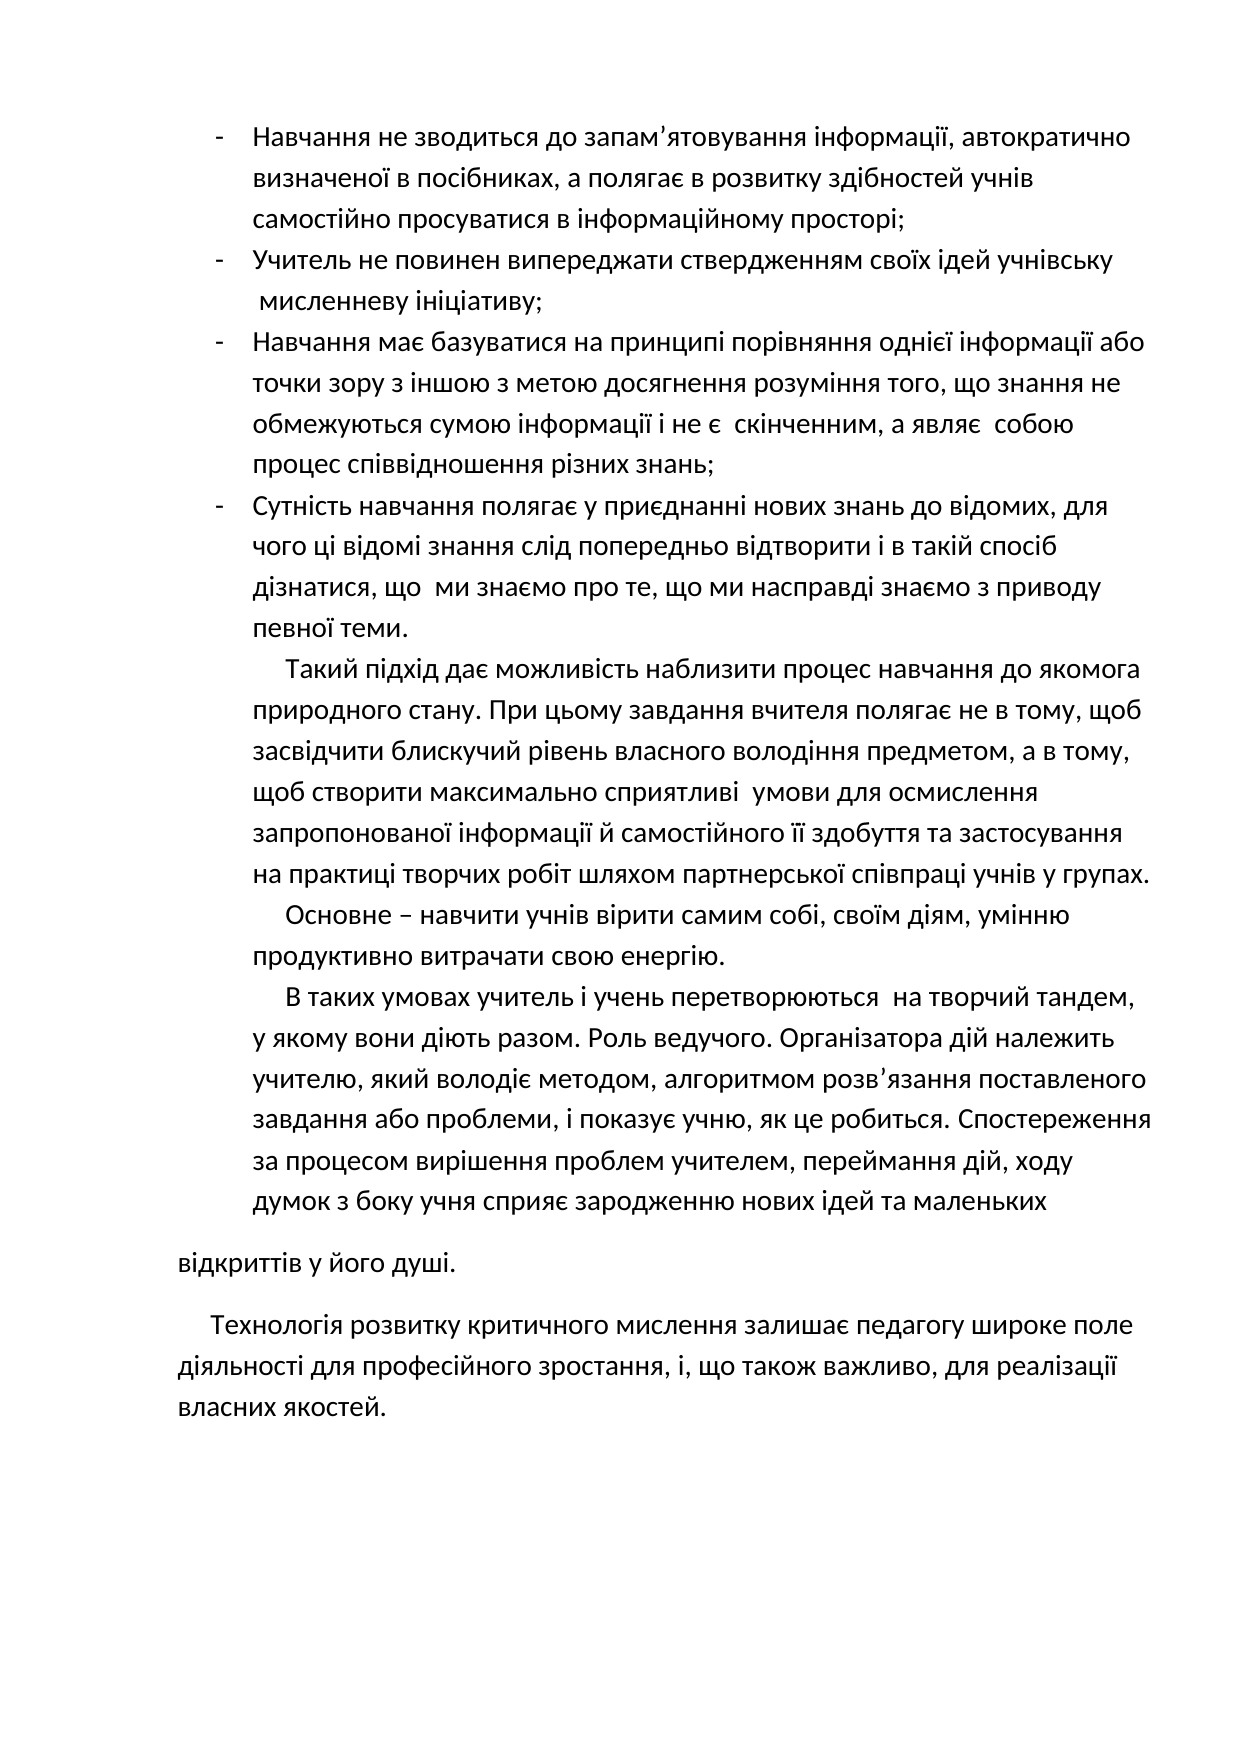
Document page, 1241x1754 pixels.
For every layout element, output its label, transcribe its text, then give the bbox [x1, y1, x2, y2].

list Сутність навчання полягає у приєднанні нових знань до відомих, для [215, 487, 1152, 522]
list чого ці відомі знання слід попередньо відтворити і в такій спосіб дізнатися, що ми знаємо про те, що ми насправді знаємо з приводу певної теми. [252, 527, 1152, 645]
text відкриттів у його душі. [177, 1244, 1152, 1280]
list В таких умовах учитель і учень перетворюються на творчий тандем, у якому вони діють разом. Роль ведучого. Організатора дій належить учителю, який володіє методом, алгоритмом розв’язання поставленого завдання або проблеми, і показує учню, як це робиться. Спостереження за процесом вирішення проблем учителем, переймання дій, ходу думок з боку учня сприяє зародженню нових ідей та маленьких [252, 978, 1152, 1218]
list мисленневу ініціативу; [252, 282, 1152, 317]
list Навчання має базуватися на принципі порівняння однієї інформації або точки зору з іншою з метою досягнення розуміння того, що знання не обмежуються сумою інформації і не є скінченним, а являє собою процес співвідношення різних знань; [215, 323, 1152, 481]
list Навчання не зводиться до запам’ятовування інформації, автократично визначеної в посібниках, а полягає в розвитку здібностей учнів самостійно просуватися в інформаційному просторі; [215, 118, 1152, 236]
text Технологія розвитку критичного мислення залишає педагогу широке поле діяльності для професійного зростання, і, що також важливо, для реалізації власних якостей. [177, 1306, 1152, 1423]
list Учитель не повинен випереджати ствердженням своїх ідей учнівську [215, 241, 1152, 277]
list Основне – навчити учнів вірити самим собі, своїм діям, умінню продуктивно витрачати свою енергію. [252, 896, 1152, 972]
list Такий підхід дає можливість наблизити процес навчання до якомога природного стану. При цьому завдання вчителя полягає не в тому, щоб засвідчити блискучий рівень власного володіння предметом, а в тому, щоб створити максимально сприятливі умови для осмислення запропонованої інформації й самостійного її здобуття та застосування на практиці творчих робіт шляхом партнерської співпраці учнів у групах. [252, 650, 1152, 891]
